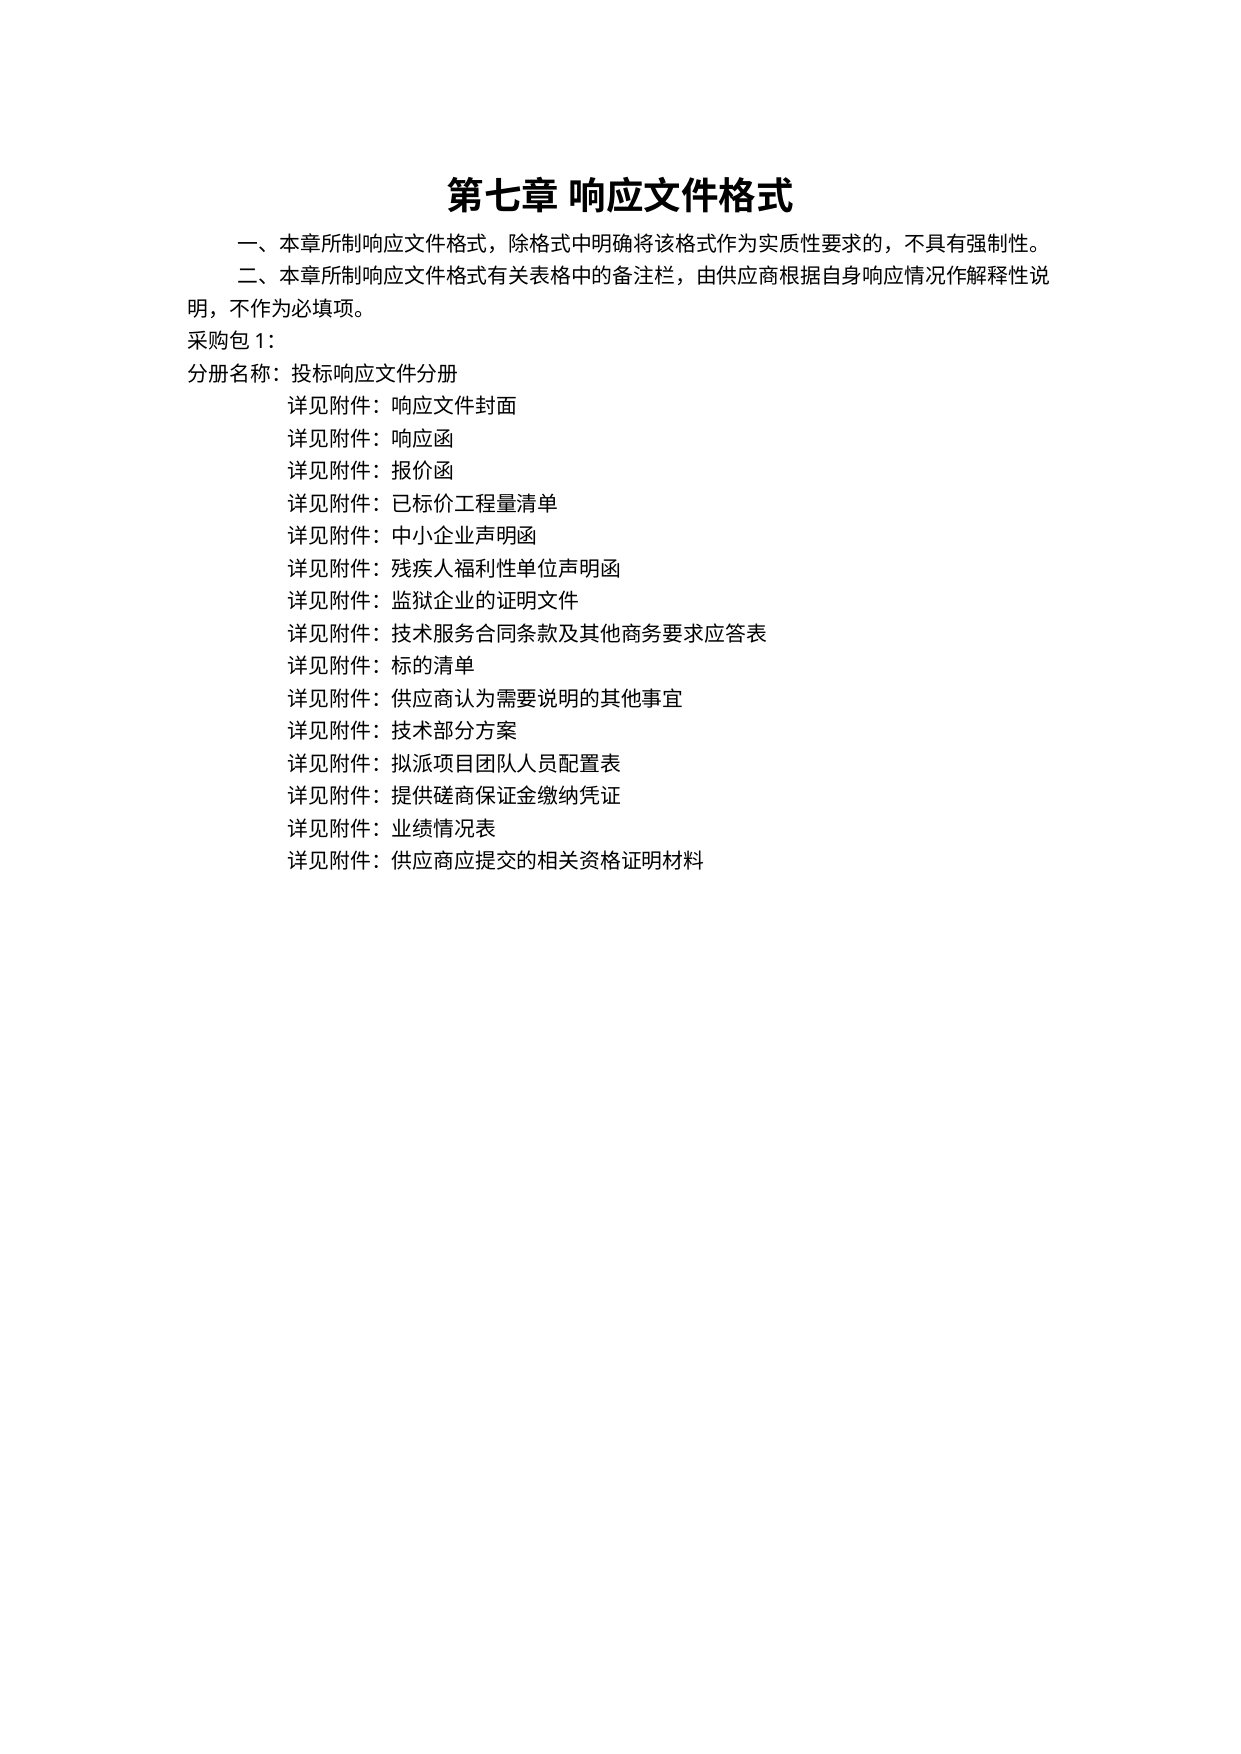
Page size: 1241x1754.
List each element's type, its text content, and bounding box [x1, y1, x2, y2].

text 详见附件：中小企业声明函 [187, 519, 1053, 552]
text 详见附件：拟派项目团队人员配置表 [187, 747, 1053, 779]
text 一、本章所制响应文件格式，除格式中明确将该格式作为实质性要求的，不具有强制性。 [187, 227, 1053, 259]
text 详见附件：标的清单 [187, 649, 1053, 682]
text 详见附件：技术部分方案 [187, 714, 1053, 747]
text 详见附件：残疾人福利性单位声明函 [187, 552, 1053, 584]
text 详见附件：监狱企业的证明文件 [187, 584, 1053, 617]
text 详见附件：供应商认为需要说明的其他事宜 [187, 682, 1053, 714]
text 详见附件：提供磋商保证金缴纳凭证 [187, 779, 1053, 812]
text 详见附件：技术服务合同条款及其他商务要求应答表 [187, 617, 1053, 649]
text 详见附件：响应文件封面 [187, 389, 1053, 422]
text 详见附件：报价函 [187, 454, 1053, 487]
text 详见附件：供应商应提交的相关资格证明材料 [187, 844, 1053, 877]
text 第七章 响应文件格式 [187, 162, 1053, 227]
text 采购包1： [187, 324, 1053, 357]
text 详见附件：响应函 [187, 422, 1053, 454]
text 分册名称：投标响应文件分册 [187, 357, 1053, 389]
text 详见附件：已标价工程量清单 [187, 487, 1053, 519]
text 详见附件：业绩情况表 [187, 812, 1053, 844]
text 二、本章所制响应文件格式有关表格中的备注栏，由供应商根据自身响应情况作解释性说明，不作为必填项。 [187, 259, 1053, 324]
